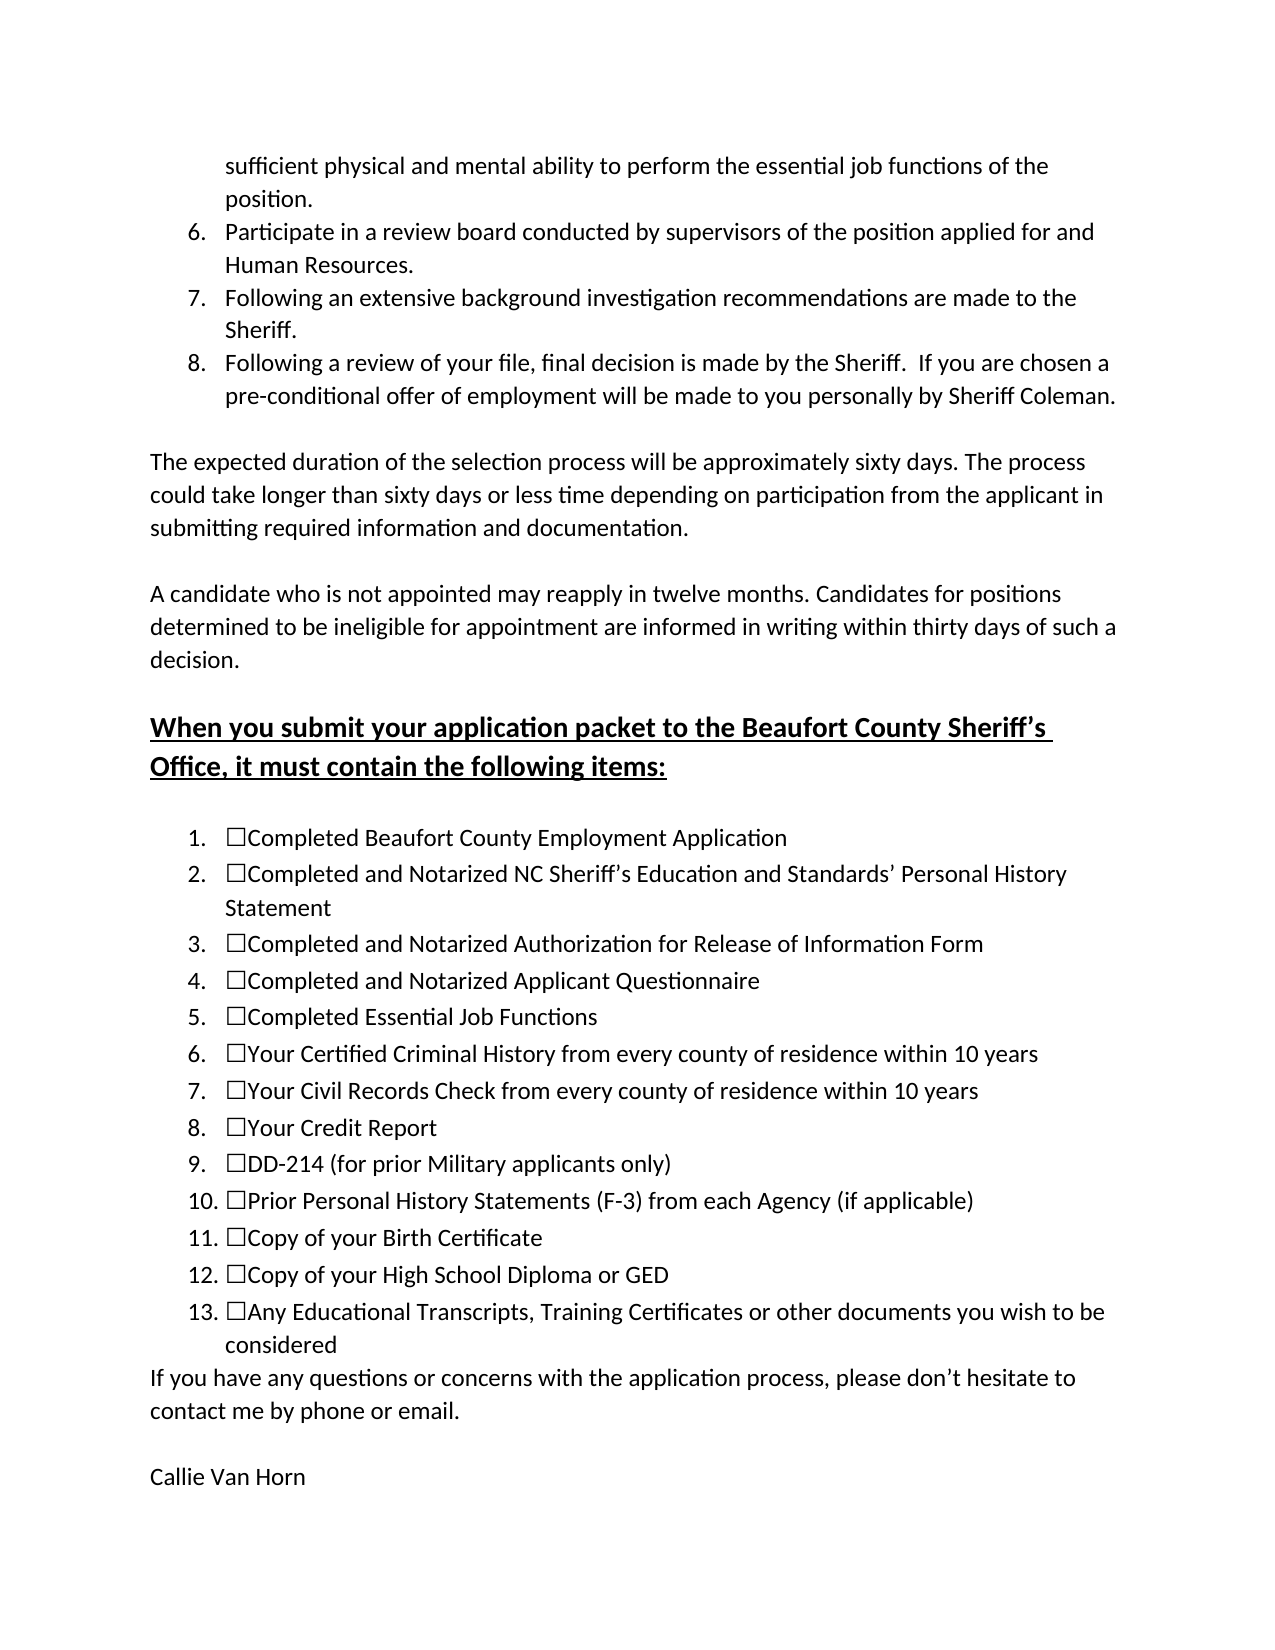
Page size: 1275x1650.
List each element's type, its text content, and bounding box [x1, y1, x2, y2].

text Callie Van Horn [150, 1461, 1125, 1492]
list Your Civil Records Check from every county of residence within 10 years [187, 1073, 1125, 1107]
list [187, 150, 1125, 213]
list Copy of your Birth Certificate [187, 1220, 1125, 1254]
list Your Certified Criminal History from every county of residence within 10 years [187, 1036, 1125, 1070]
list Your Credit Report [187, 1109, 1125, 1143]
text The expected duration of the selection process will be approximately sixty days. The process could take longer than sixty days or less time depending on participation from the applicant in submitting required information and documentation. [150, 446, 1125, 543]
list Completed Essential Job Functions [187, 999, 1125, 1033]
list Copy of your High School Diploma or GED [187, 1256, 1125, 1291]
text A candidate who is not appointed may reapply in twelve months. Candidates for positions determined to be ineligible for appointment are informed in writing within thirty days of such a decision. [150, 578, 1125, 674]
list Completed Beaufort County Employment Application [187, 819, 1125, 853]
list Participate in a review board conducted by supervisors of the position applied for and Human Resources. [187, 216, 1125, 279]
list Prior Personal History Statements (F-3) from each Agency (if applicable) [187, 1183, 1125, 1217]
list Any Educational Transcripts, Training Certificates or other documents you wish to be considered [187, 1293, 1125, 1360]
list DD-214 (for prior Military applicants only) [187, 1146, 1125, 1180]
list Completed and Notarized Applicant Questionnaire [187, 962, 1125, 996]
list Completed and Notarized NC Sheriff’s Education and Standards’ Personal History Statement [187, 856, 1125, 923]
list Following an extensive background investigation recommendations are made to the Sheriff. [187, 282, 1125, 345]
list Completed and Notarized Authorization for Release of Information Form [187, 926, 1125, 959]
text If you have any questions or concerns with the application process, please don’t hesitate to contact me by phone or email. [150, 1363, 1125, 1426]
list Following a review of your file, final decision is made by the Sheriff. If you are chosen a pre-conditional offer of employment will be made to you personally by Sheriff Coleman. [187, 347, 1125, 411]
text When you submit your application packet to the Beaufort County Sheriff’s Office, it must contain the following items: [150, 709, 1125, 784]
